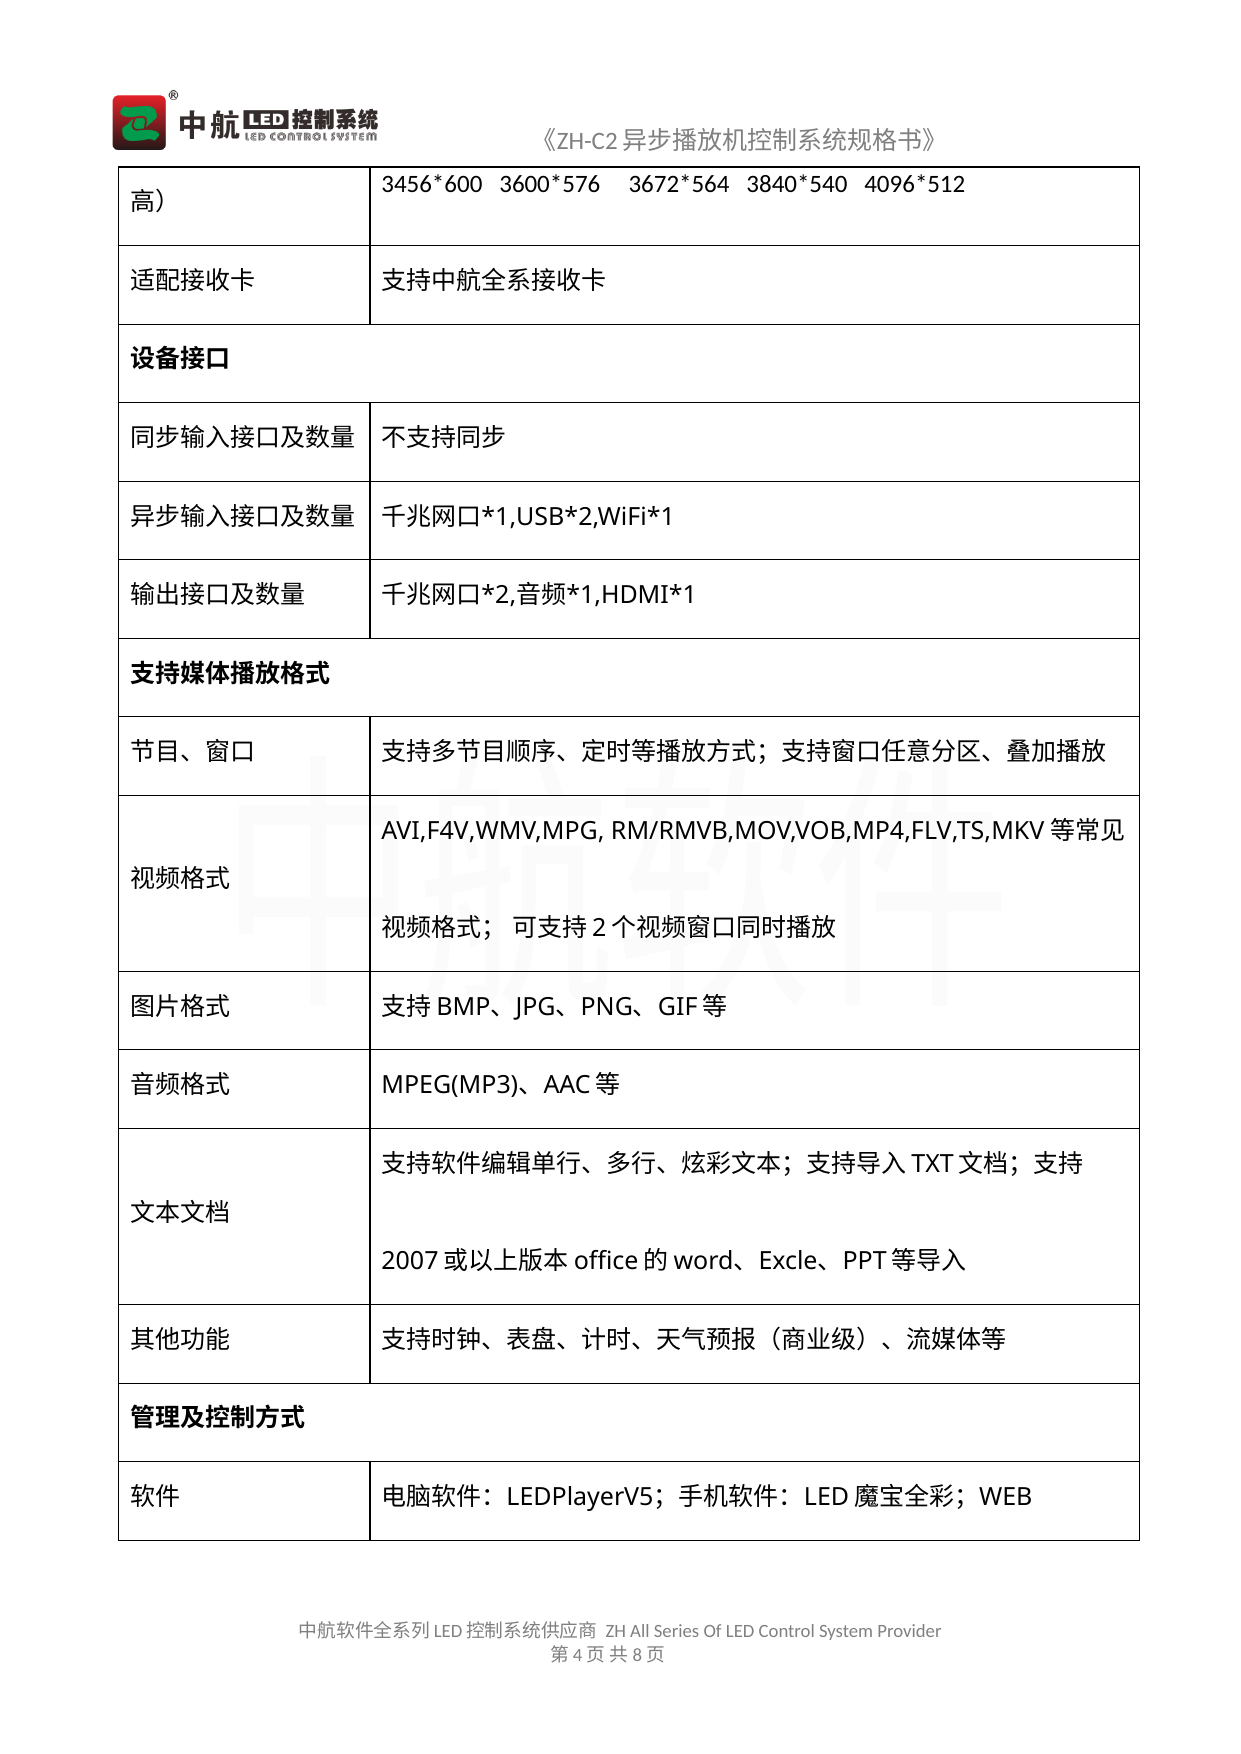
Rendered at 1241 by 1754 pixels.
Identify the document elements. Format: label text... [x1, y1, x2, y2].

picture [112, 90, 388, 150]
table_cell 异步输入接口及数量 [119, 482, 369, 559]
table_cell 视频格式 [119, 796, 369, 971]
table_cell 电脑软件：LEDPlayerV5；手机软件：LED魔宝全彩；WEB [371, 1462, 1139, 1539]
table_cell 支持BMP、JPG、PNG、GIF等 [371, 972, 1139, 1049]
table_cell 支持媒体播放格式 [119, 639, 1139, 716]
table_cell MPEG(MP3)、AAC等 [371, 1050, 1139, 1128]
table_cell 输出接口及数量 [119, 560, 369, 638]
table_cell 管理及控制方式 [119, 1384, 1139, 1461]
table_cell 软件 [119, 1462, 369, 1539]
table_cell 支持中航全系接收卡 [371, 246, 1139, 323]
table_cell 千兆网口*1,USB*2,WiFi*1 [371, 482, 1139, 559]
table_cell 不支持同步 [371, 403, 1139, 481]
table_cell 支持多节目顺序、定时等播放方式；支持窗口任意分区、叠加播放 [371, 717, 1139, 795]
table_cell 设备接口 [119, 325, 1139, 402]
table_cell 支持软件编辑单行、多行、炫彩文本；支持导入TXT文档；支持2007或以上版本office的word、Excle、PPT等导入 [371, 1129, 1139, 1304]
table_cell 同步输入接口及数量 [119, 403, 369, 481]
table_cell 适配接收卡 [119, 246, 369, 323]
table_cell 千兆网口*2,音频*1,HDMI*1 [371, 560, 1139, 638]
table_cell 节目、窗口 [119, 717, 369, 795]
table_cell AVI,F4V,WMV,MPG, RM/RMVB,MOV,VOB,MP4,FLV,TS,MKV 等常见视频格式； 可支持2个视频窗口同时播放 [371, 796, 1139, 971]
table_cell 音频格式 [119, 1050, 369, 1128]
table_cell 支持时钟、表盘、计时、天气预报（商业级）、流媒体等 [371, 1305, 1139, 1382]
table_cell 支持分辨率（宽*高） [119, 168, 369, 245]
table_cell 文本文档 [119, 1129, 369, 1304]
table_cell 图片格式 [119, 972, 369, 1049]
table_cell 其他功能 [119, 1305, 369, 1382]
